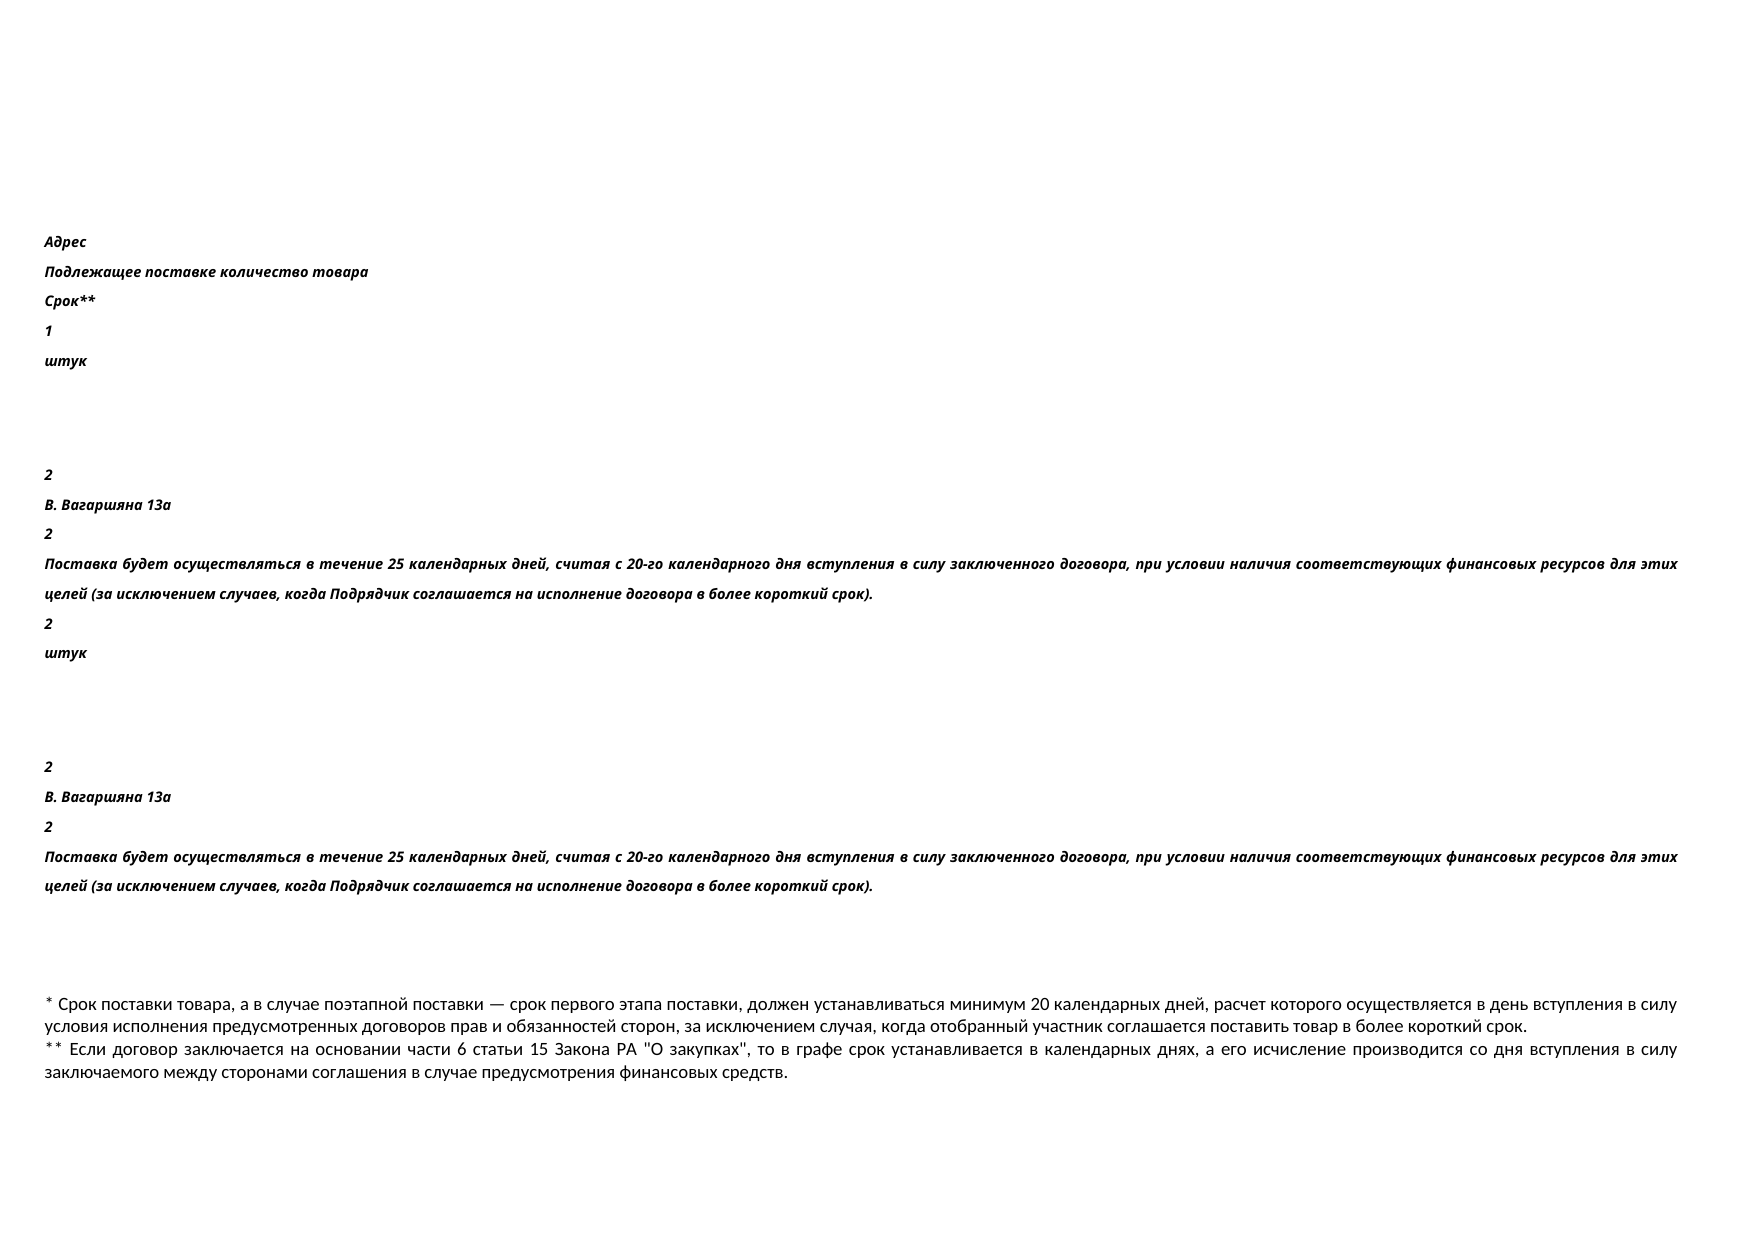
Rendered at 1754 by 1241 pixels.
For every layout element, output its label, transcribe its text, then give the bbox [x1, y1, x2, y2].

text ** Если договор заключается на основании части 6 статьи 15 Закона РА "О закупках", то в графе срок устанавливается в календарных днях, а его исчисление производится со дня вступления в силу заключаемого между сторонами соглашения в случае предусмотрения финансовых средств. [44, 1037, 1680, 1083]
text * Срок поставки товара, а в случае поэтапной поставки — срок первого этапа поставки, должен устанавливаться минимум 20 календарных дней, расчет которого осуществляется в день вступления в силу условия исполнения предусмотренных договоров прав и обязанностей сторон, за исключением случая, когда отобранный участник соглашается поставить товар в более короткий срок. [44, 992, 1680, 1037]
